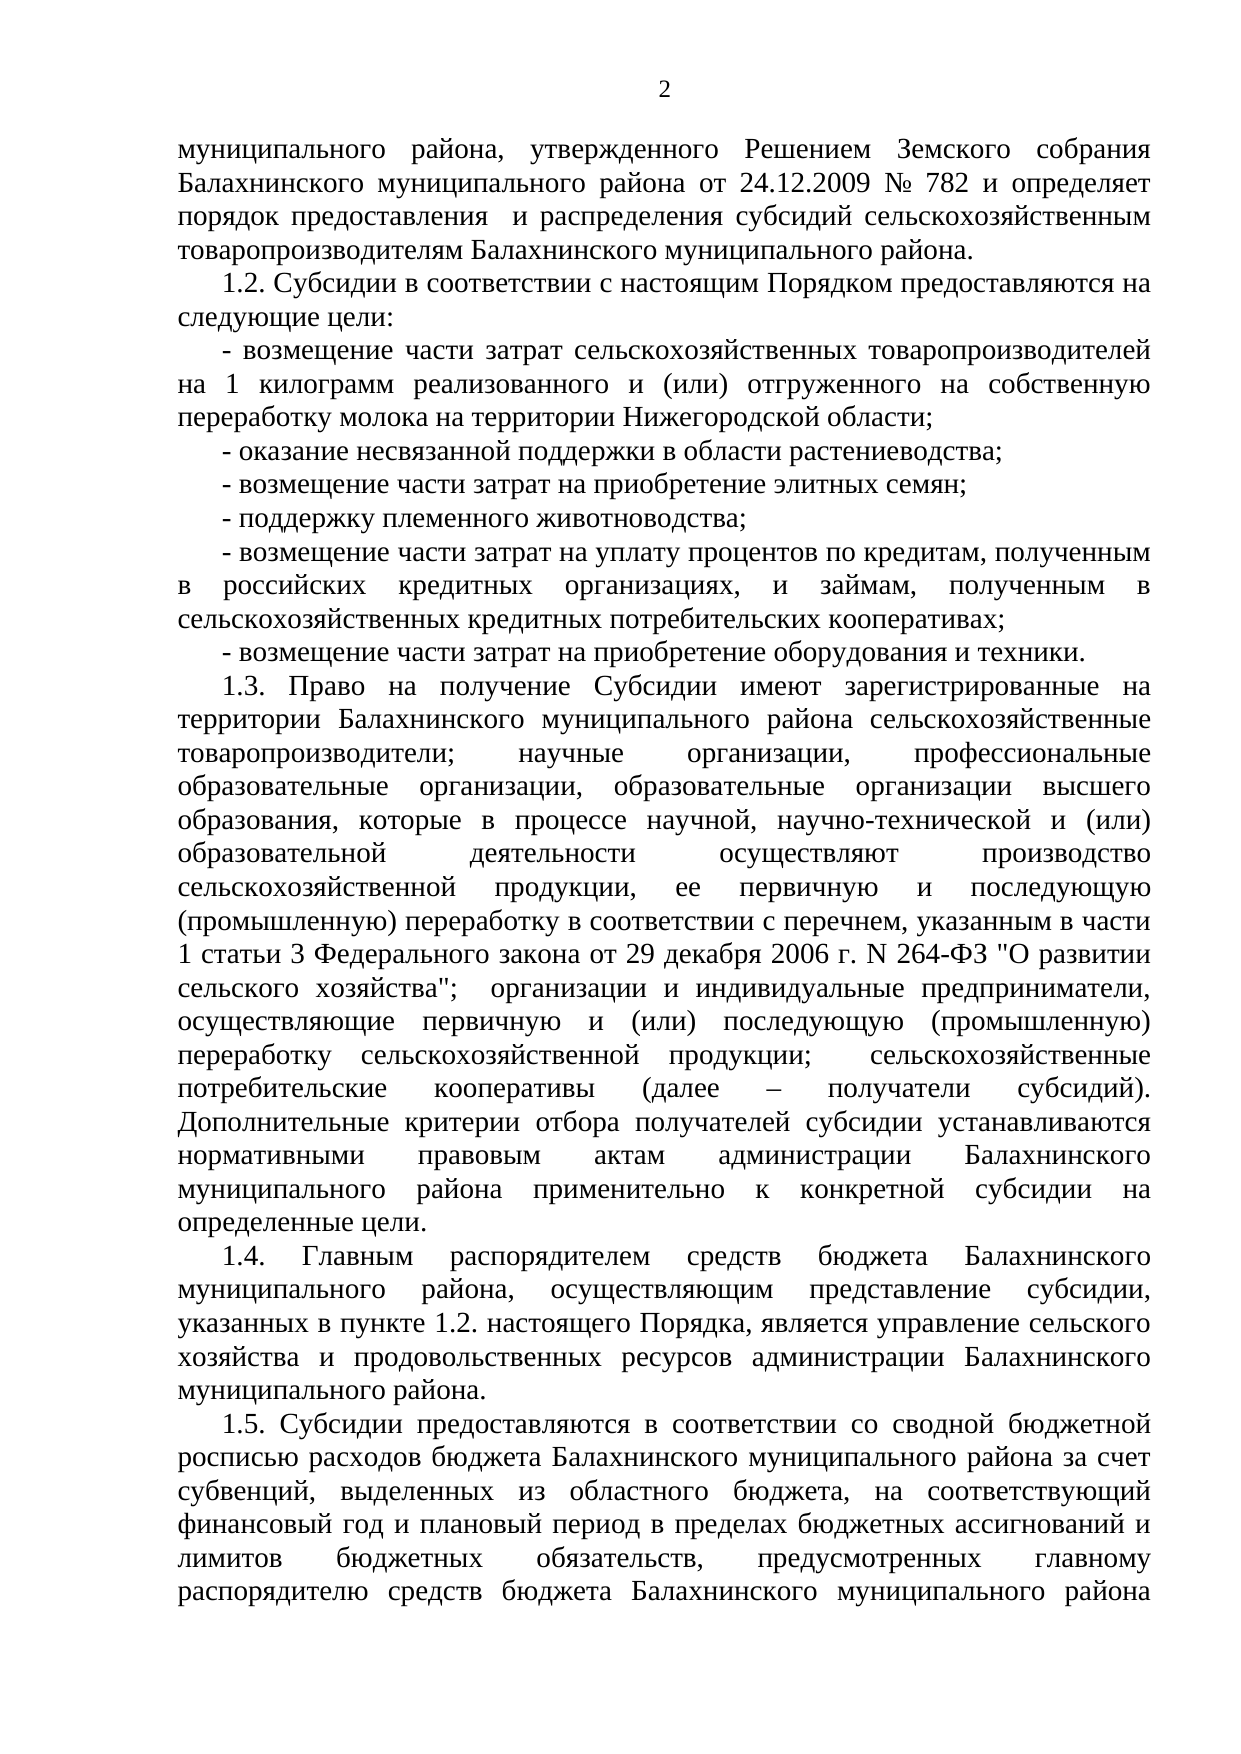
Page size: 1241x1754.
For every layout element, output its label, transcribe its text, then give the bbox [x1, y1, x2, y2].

text 1.3. Право на получение Субсидии имеют зарегистрированные на территории Балахнинского муниципального района сельскохозяйственные товаропроизводители; научные организации, профессиональные образовательные организации, образовательные организации высшего образования, которые в процессе научной, научно-технической и (или) образовательной деятельности осуществляют производство сельскохозяйственной продукции, ее первичную и последующую (промышленную) переработку в соответствии с перечнем, указанным в части 1 статьи 3 Федерального закона от 29 декабря 2006 г. N 264-ФЗ "О развитии сельского хозяйства"; организации и индивидуальные предприниматели, осуществляющие первичную и (или) последующую (промышленную) переработку сельскохозяйственной продукции; сельскохозяйственные потребительские кооперативы (далее – получатели субсидий). Дополнительные критерии отбора получателей субсидии устанавливаются нормативными правовым актам администрации Балахнинского муниципального района применительно к конкретной субсидии на определенные цели. [177, 668, 1152, 1238]
text - возмещение части затрат на приобретение элитных семян; [177, 467, 1152, 500]
text 1.4. Главным распорядителем средств бюджета Балахнинского муниципального района, осуществляющим представление субсидии, указанных в пункте 1.2. настоящего Порядка, является управление сельского хозяйства и продовольственных ресурсов администрации Балахнинского муниципального района. [177, 1238, 1152, 1406]
text - поддержку племенного животноводства; [177, 500, 1152, 534]
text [177, 1406, 1152, 1607]
text 1.2. Субсидии в соответствии с настоящим Порядком предоставляются на следующие цели: [177, 265, 1152, 332]
text - оказание несвязанной поддержки в области растениеводства; [177, 433, 1152, 467]
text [177, 131, 1152, 265]
text - возмещение части затрат сельскохозяйственных товаропроизводителей на 1 килограмм реализованного и (или) отгруженного на собственную переработку молока на территории Нижегородской области; [177, 332, 1152, 433]
text - возмещение части затрат на уплату процентов по кредитам, полученным в российских кредитных организациях, и займам, полученным в сельскохозяйственных кредитных потребительских кооперативах; [177, 534, 1152, 634]
text - возмещение части затрат на приобретение оборудования и техники. [177, 634, 1152, 668]
